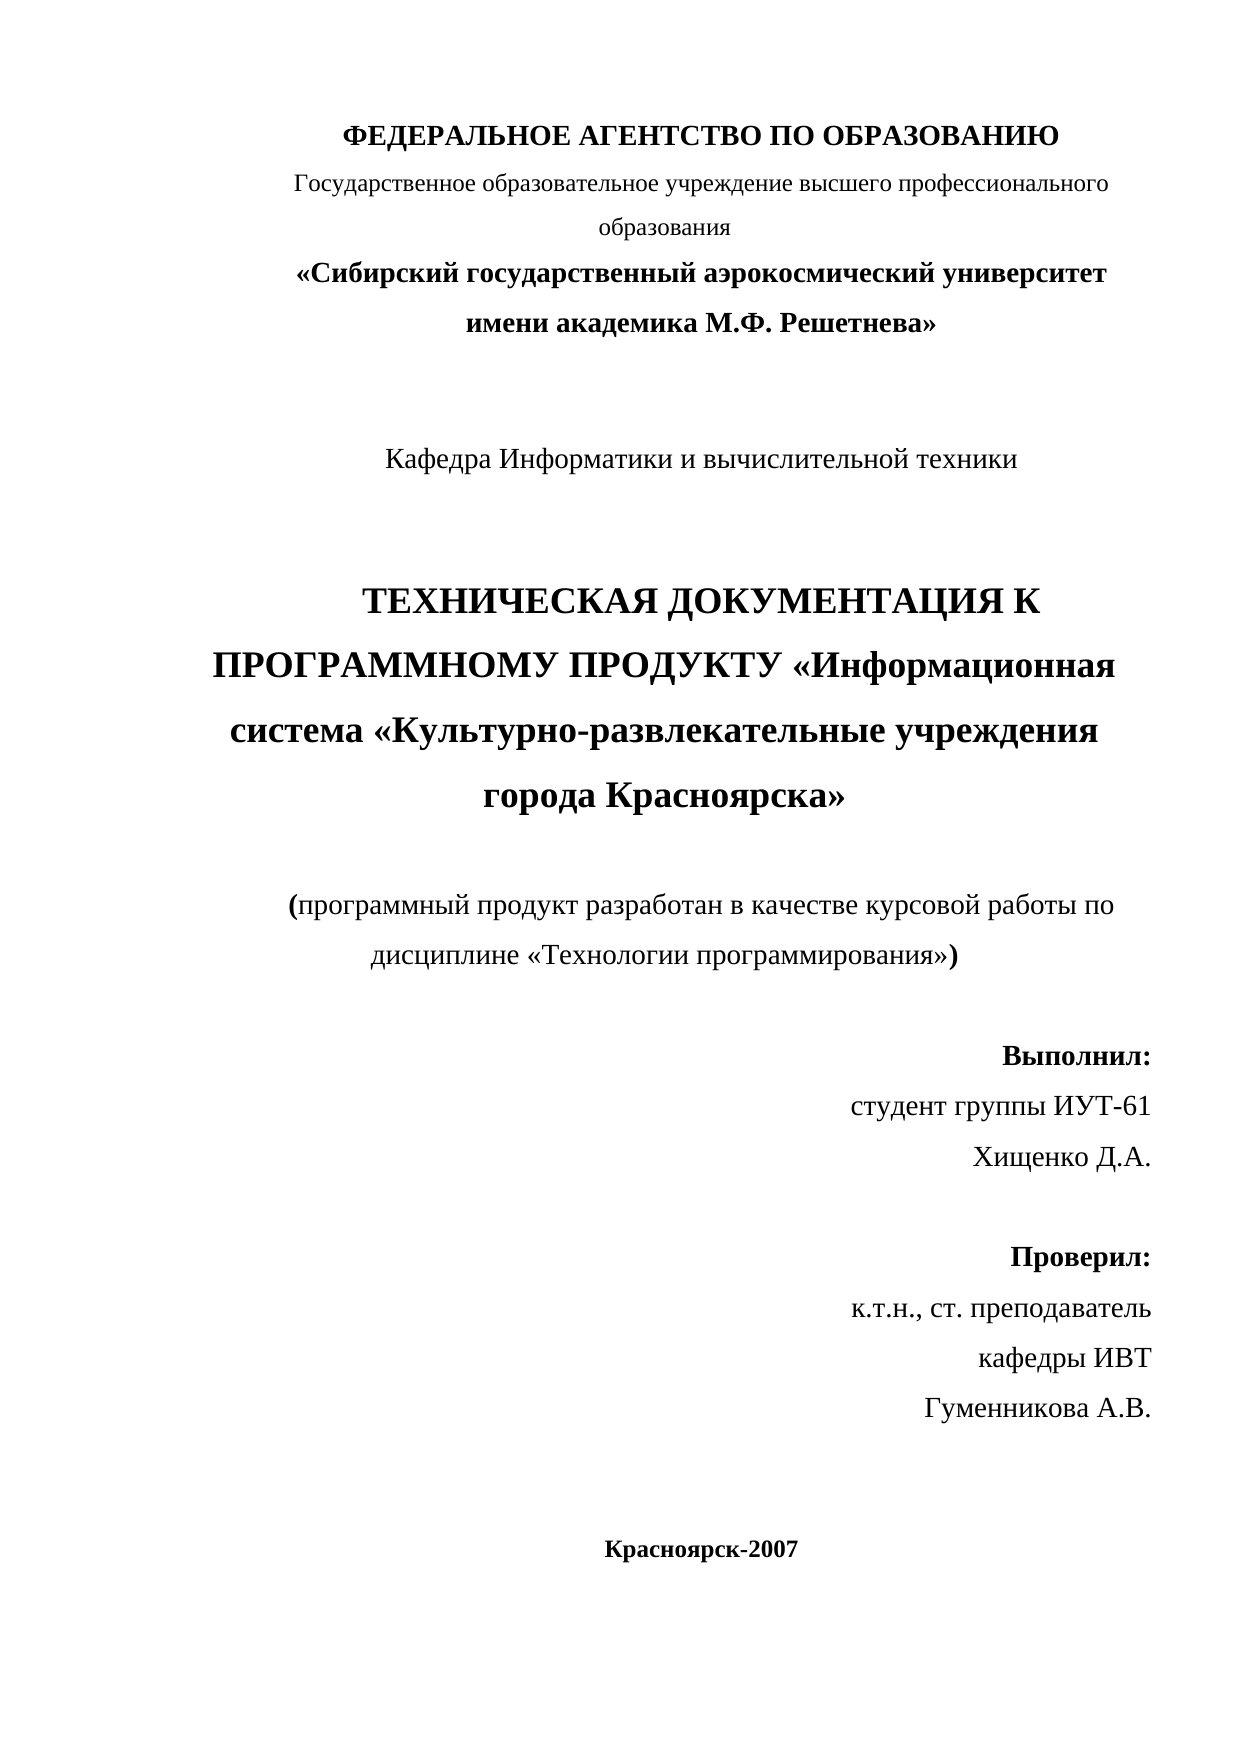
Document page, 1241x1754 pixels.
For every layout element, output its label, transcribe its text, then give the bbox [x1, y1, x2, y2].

text Хищенко Д.А. [177, 1139, 1152, 1172]
text ТЕХНИЧЕСКАЯ ДОКУМЕНТАЦИЯ К ПРОГРАММНОМУ ПРОДУКТУ «Информационная система «Культурно-развлекательные учреждения города Красноярска» [177, 578, 1152, 815]
text имени академика М.Ф. Решетнева» [177, 305, 1152, 338]
text Проверил: [177, 1239, 1152, 1273]
text кафедры ИВТ [177, 1340, 1152, 1373]
text к.т.н., ст. преподаватель [177, 1290, 1152, 1323]
text Выполнил: [177, 1038, 1152, 1072]
text «Сибирский государственный аэрокосмический университет [177, 255, 1152, 288]
text Красноярск-2007 [177, 1534, 1152, 1563]
text студент группы ИУТ-61 [177, 1088, 1152, 1122]
text Кафедра Информатики и вычислительной техники [177, 442, 1152, 475]
text Гуменникова А.В. [177, 1390, 1152, 1424]
text (программный продукт разработан в качестве курсовой работы по дисциплине «Технологии программирования») [177, 887, 1152, 971]
text ФЕДЕРАЛЬНОЕ АГЕНТСТВО ПО ОБРАЗОВАНИЮ [177, 118, 1152, 152]
text Государственное образовательное учреждение высшего профессионального образования [177, 168, 1152, 240]
